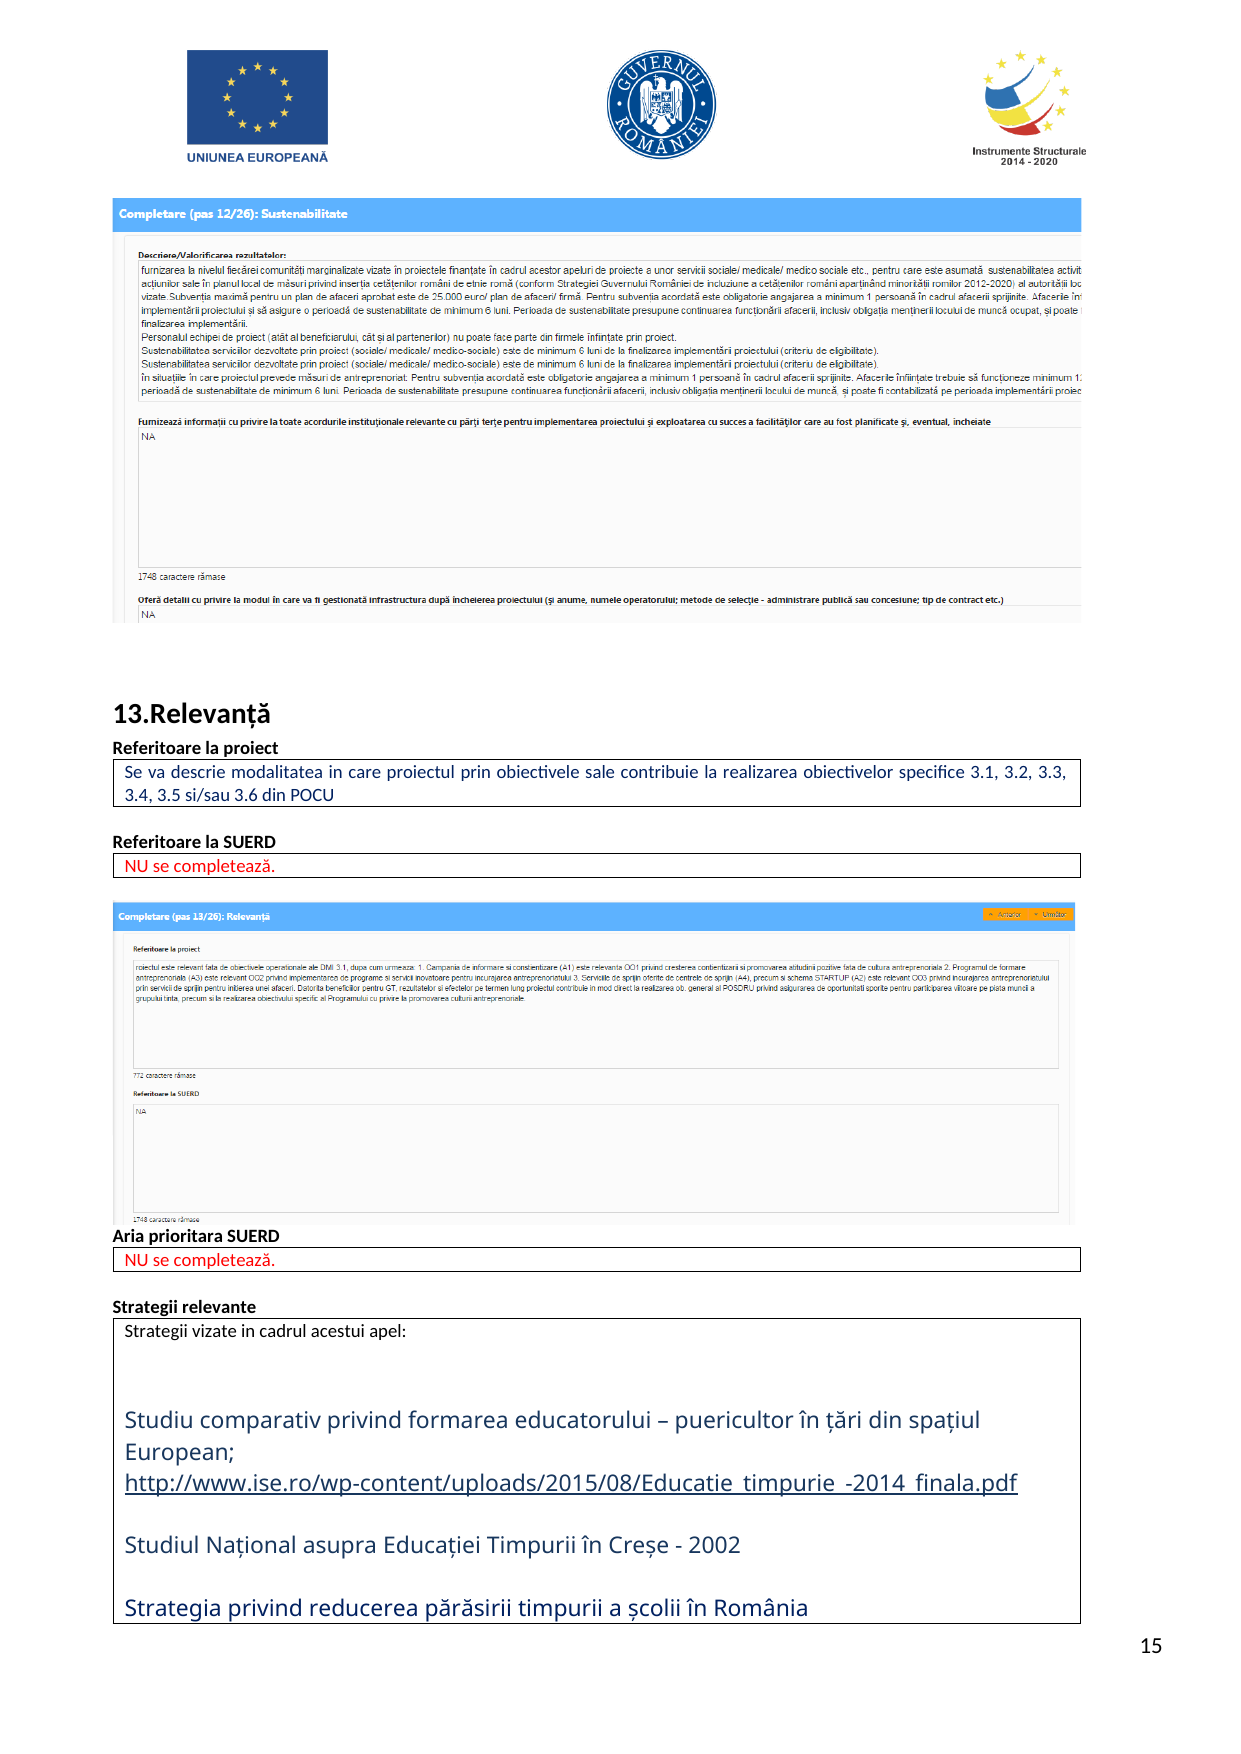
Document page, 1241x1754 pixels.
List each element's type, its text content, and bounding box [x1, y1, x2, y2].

table_header NU se completează. [114, 1248, 1080, 1271]
picture [605, 48, 717, 160]
picture [973, 50, 1086, 165]
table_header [114, 1319, 1080, 1623]
text Strategii relevante [112, 1295, 1162, 1318]
picture [112, 198, 1082, 623]
table_header Se va descrie modalitatea in care proiectul prin obiectivele sale contribuie la realizarea obiectivelor specifice 3.1, 3.2, 3.3, 3.4, 3.5 si/sau 3.6 din POCU [114, 760, 1080, 806]
picture [112, 900, 1075, 1225]
text Referitoare la proiect [112, 736, 1162, 759]
picture [187, 50, 328, 162]
text Referitoare la SUERD [112, 830, 1162, 853]
subtitle 13.Relevanță [112, 695, 1162, 731]
table_header NU se completează. [114, 854, 1080, 877]
text Aria prioritara SUERD [112, 1224, 1162, 1247]
